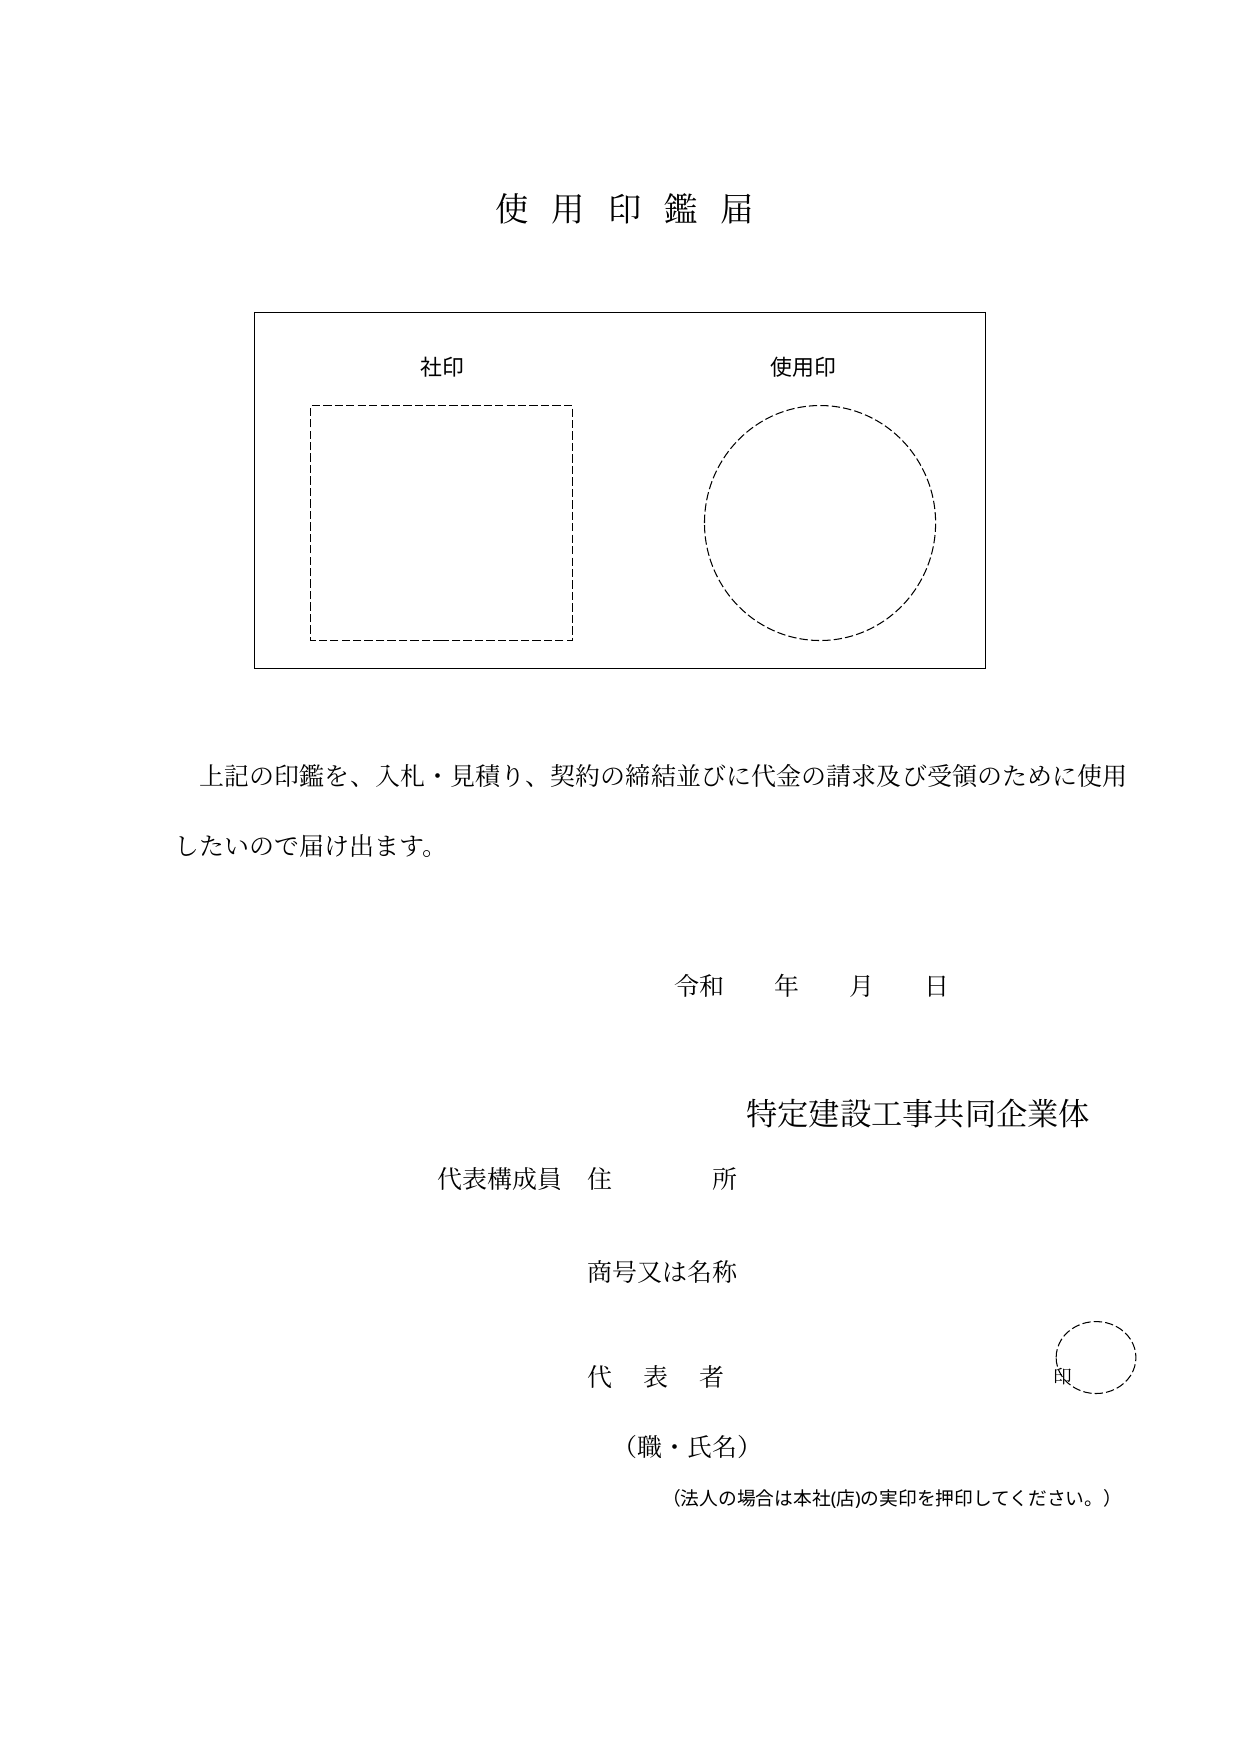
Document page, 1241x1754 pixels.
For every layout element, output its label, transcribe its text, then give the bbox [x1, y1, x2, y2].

text 代 表 者 印 [174, 1340, 1131, 1410]
text （法人の場合は本社(店)の実印を押印してください。） [118, 1480, 1131, 1515]
text （職・氏名） [118, 1410, 1131, 1480]
table_header 社印 使用印 [255, 313, 985, 668]
text 上記の印鑑を、入札・見積り、契約の締結並びに代金の請求及び受領のために使用したいので届け出ます。 [174, 739, 1131, 879]
text 令和 年 月 日 [174, 949, 1131, 1019]
text 代表構成員 住 所 [118, 1141, 1089, 1200]
text 特定建設工事共同企業体 [206, 1089, 1089, 1134]
text 使用印鑑届 [118, 172, 1131, 242]
text 商号又は名称 [174, 1235, 1131, 1305]
